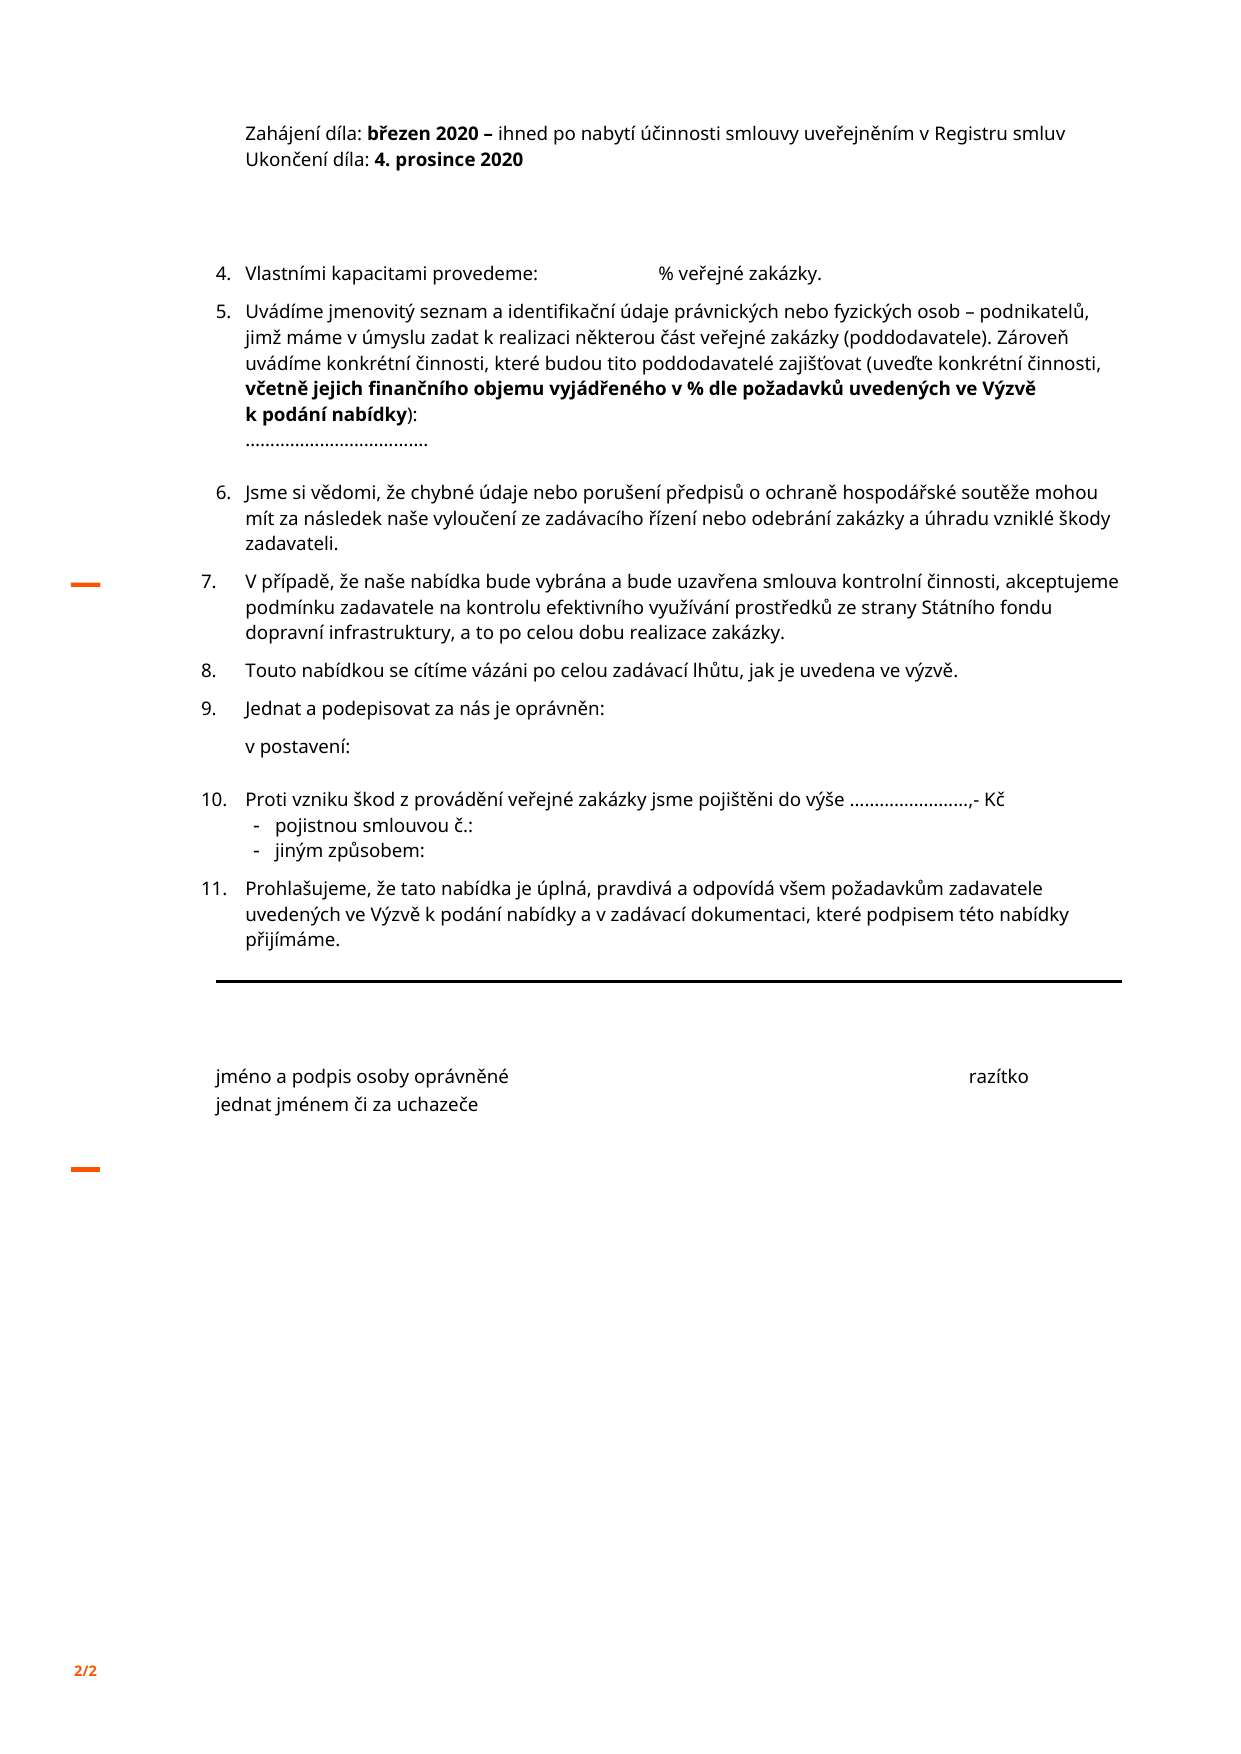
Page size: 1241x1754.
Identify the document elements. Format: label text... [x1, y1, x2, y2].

text v postavení: [245, 733, 1122, 759]
list Jsme si vědomi, že chybné údaje nebo porušení předpisů o ochraně hospodářské soutěže mohou mít za následek naše vyloučení ze zadávacího řízení nebo odebrání zakázky a úhradu vzniklé škody zadavateli. [216, 479, 1122, 556]
text ………………………………. [216, 426, 1122, 452]
list Jednat a podepisovat za nás je oprávněn: [201, 696, 1122, 721]
list Touto nabídkou se cítíme vázáni po celou zadávací lhůtu, jak je uvedena ve výzvě. [201, 657, 1122, 683]
text Zahájení díla: březen 2020 – ihned po nabytí účinnosti smlouvy uveřejněním v Registru smluv [245, 121, 1122, 146]
text Ukončení díla: 4. prosince 2020 [245, 146, 1122, 172]
text jméno a podpis osoby oprávněné razítko jednat jménem či za uchazeče [216, 1063, 1122, 1117]
list V případě, že naše nabídka bude vybrána a bude uzavřena smlouva kontrolní činnosti, akceptujeme podmínku zadavatele na kontrolu efektivního využívání prostředků ze strany Státního fondu dopravní infrastruktury, a to po celou dobu realizace zakázky. [201, 568, 1122, 645]
list Vlastními kapacitami provedeme: % veřejné zakázky. [216, 261, 1122, 286]
list Prohlašujeme, že tato nabídka je úplná, pravdivá a odpovídá všem požadavkům zadavatele uvedených ve Výzvě k podání nabídky a v zadávací dokumentaci, které podpisem této nabídky přijímáme. [201, 876, 1122, 952]
list pojistnou smlouvou č.: [253, 812, 1122, 838]
list Uvádíme jmenovitý seznam a identifikační údaje právnických nebo fyzických osob – podnikatelů, jimž máme v úmyslu zadat k realizaci některou část veřejné zakázky (poddodavatele). Zároveň uvádíme konkrétní činnosti, které budou tito poddodavatelé zajišťovat (uveďte konkrétní činnosti, včetně jejich finančního objemu vyjádřeného v % dle požadavků uvedených ve Výzvě k podání nabídky): [216, 299, 1122, 426]
list jiným způsobem: [253, 838, 1122, 863]
list Proti vzniku škod z provádění veřejné zakázky jsme pojištěni do výše ……………………,- Kč [201, 787, 1122, 812]
